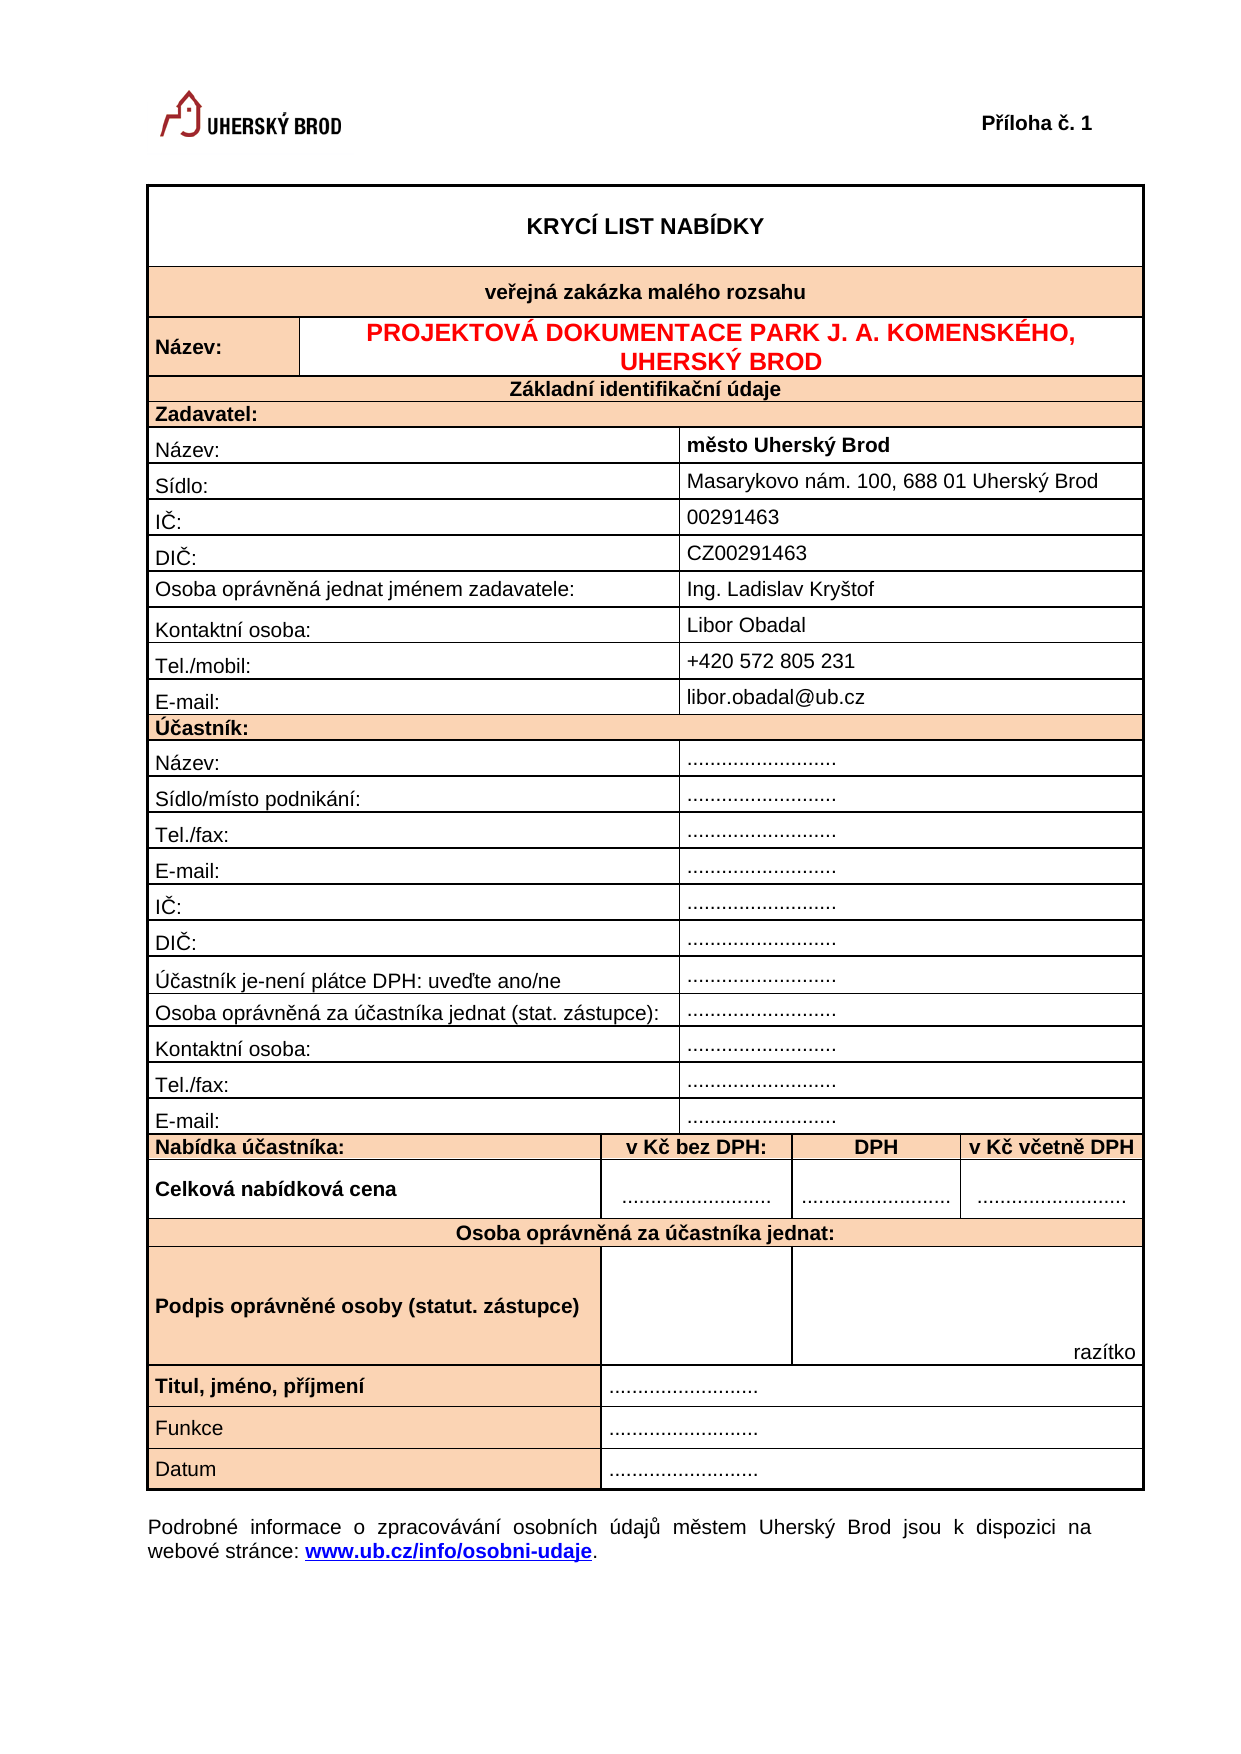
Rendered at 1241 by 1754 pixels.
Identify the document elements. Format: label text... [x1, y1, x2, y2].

table_cell .......................... [680, 1027, 1142, 1061]
table_cell +420 572 805 231 [680, 643, 1142, 678]
table_cell Libor Obadal [680, 608, 1142, 642]
table_cell .......................... [961, 1160, 1142, 1218]
table_cell DIČ: [149, 921, 679, 955]
table_cell Tel./fax: [149, 1063, 679, 1097]
table_cell Podpis oprávněné osoby (statut. zástupce) [149, 1247, 600, 1364]
table_cell .......................... [680, 741, 1142, 775]
table_cell Osoba oprávněná jednat jménem zadavatele: [149, 572, 679, 606]
table_cell .......................... [680, 813, 1142, 847]
table_cell Nabídka účastníka: [149, 1135, 600, 1158]
table_cell Masarykovo nám. 100, 688 01 Uherský Brod [680, 464, 1142, 498]
table_cell Celková nabídková cena [149, 1160, 600, 1218]
table_cell IČ: [149, 885, 679, 919]
table_cell IČ: [149, 500, 679, 534]
table_cell .......................... [602, 1160, 791, 1218]
table_cell město Uherský Brod [680, 428, 1142, 462]
table_cell Název: [149, 318, 299, 375]
table_cell razítko [793, 1247, 1142, 1364]
table_cell Zadavatel: [149, 402, 1142, 426]
table_cell libor.obadal@ub.cz [680, 680, 1142, 714]
table_cell E-mail: [149, 1099, 679, 1133]
table_cell .......................... [680, 777, 1142, 811]
table_cell DPH [793, 1135, 960, 1158]
table_cell .......................... [602, 1407, 1142, 1448]
table_cell Sídlo: [149, 464, 679, 498]
table_cell Titul, jméno, příjmení [149, 1366, 600, 1406]
table_cell v Kč včetně DPH [961, 1135, 1142, 1158]
table_cell Funkce [149, 1407, 600, 1448]
table_cell .......................... [602, 1366, 1142, 1406]
table_cell 00291463 [680, 500, 1142, 534]
table_cell Kontaktní osoba: [149, 608, 679, 642]
table_cell Název: [149, 741, 679, 775]
table_cell CZ00291463 [680, 536, 1142, 570]
table_cell Tel./fax: [149, 813, 679, 847]
table_cell Osoba oprávněná za účastníka jednat: [149, 1219, 1142, 1246]
table_cell .......................... [602, 1449, 1142, 1488]
table_cell Osoba oprávněná za účastníka jednat (stat. zástupce): [149, 994, 679, 1025]
table_cell .......................... [680, 885, 1142, 919]
table_cell .......................... [680, 1063, 1142, 1097]
text Podrobné informace o zpracovávání osobních údajů městem Uherský Brod jsou k dispozici na webové stránce: www.ub.cz/info/osobni-udaje. [148, 1515, 1092, 1563]
table_cell [602, 1247, 791, 1364]
table_cell Datum [149, 1449, 600, 1488]
table_cell .......................... [680, 957, 1142, 992]
table_cell Sídlo/místo podnikání: [149, 777, 679, 811]
table_cell veřejná zakázka malého rozsahu [149, 267, 1142, 316]
table_cell Projektová dokumentace park J. A. Komenského, Uherský brod [300, 318, 1142, 375]
table_cell Tel./mobil: [149, 643, 679, 678]
table_cell Název: [149, 428, 679, 462]
table_cell .......................... [680, 994, 1142, 1025]
table_header KRYCÍ LIST NABÍDKY [149, 187, 1142, 266]
table_cell .......................... [680, 1099, 1142, 1133]
table_cell Základní identifikační údaje [149, 377, 1142, 401]
table_cell Účastník: [149, 715, 1142, 739]
table_cell DIČ: [149, 536, 679, 570]
table_cell Kontaktní osoba: [149, 1027, 679, 1061]
table_cell .......................... [680, 921, 1142, 955]
table_cell E-mail: [149, 680, 679, 714]
table_cell Účastník je-není plátce DPH: uveďte ano/ne [149, 957, 679, 992]
table_cell .......................... [680, 849, 1142, 883]
picture [147, 73, 354, 155]
table_cell .......................... [793, 1160, 960, 1218]
table_cell Ing. Ladislav Kryštof [680, 572, 1142, 606]
table_cell E-mail: [149, 849, 679, 883]
table_cell v Kč bez DPH: [602, 1135, 791, 1158]
